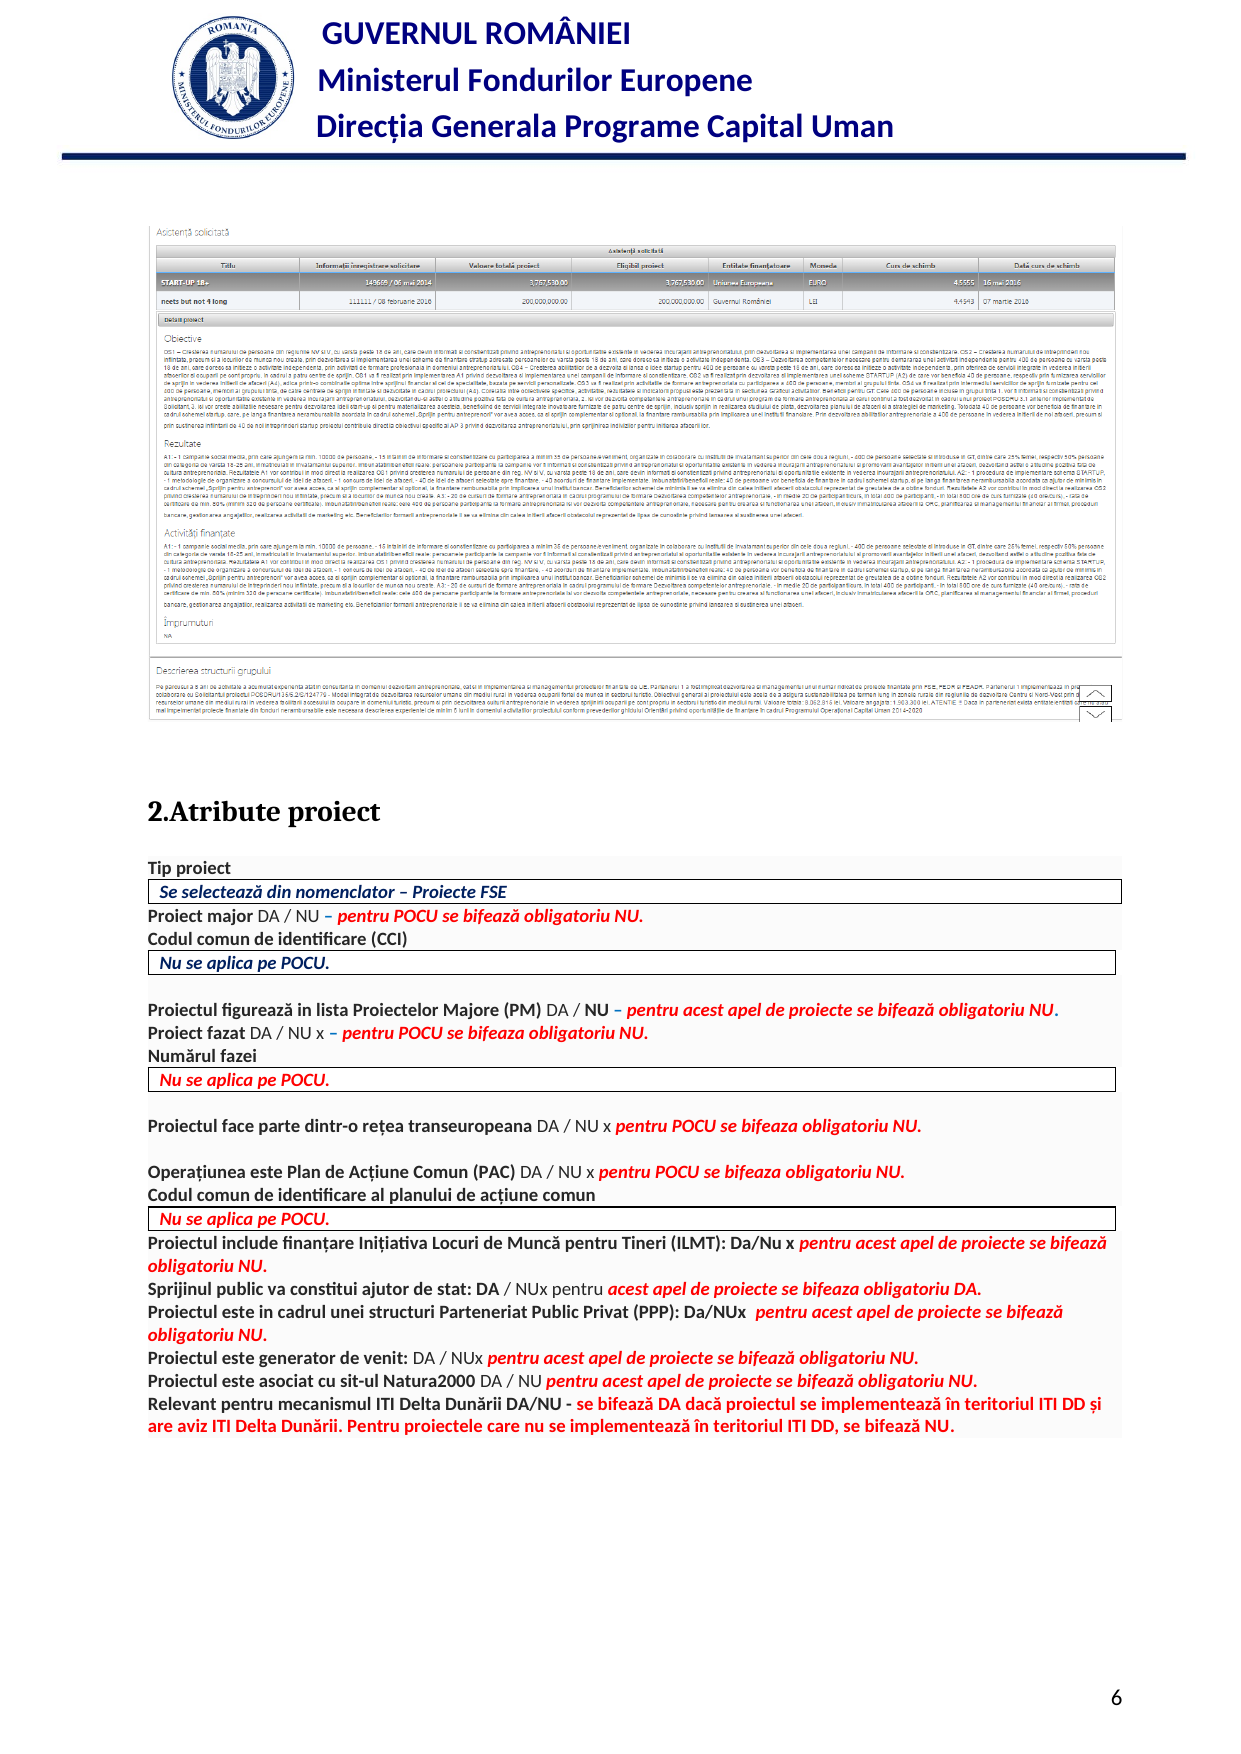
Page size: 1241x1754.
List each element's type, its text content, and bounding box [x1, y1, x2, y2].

text Proiect major DA / NU – pentru POCU se bifează obligatoriu NU. [148, 904, 1122, 927]
table_header Nu se aplica pe POCU. [149, 1068, 1115, 1091]
table_header Nu se aplica pe POCU. [149, 1208, 1115, 1230]
text Sprijinul public va constitui ajutor de stat: DA / NUx pentru acest apel de proiecte se bifeaza obligatoriu DA. [148, 1277, 1122, 1300]
text Proiectul este asociat cu sit-ul Natura2000 DA / NU pentru acest apel de proiecte se bifează obligatoriu NU. [148, 1369, 1122, 1392]
text Proiect fazat DA / NU x – pentru POCU se bifeaza obligatoriu NU. [148, 1021, 1122, 1044]
picture [147, 226, 1123, 722]
table_header Se selectează din nomenclator – Proiecte FSE [149, 880, 1121, 903]
text Proiectul este generator de venit: DA / NUx pentru acest apel de proiecte se bifează obligatoriu NU. [148, 1346, 1122, 1369]
picture [171, 13, 296, 141]
picture [31, 145, 1210, 173]
text Numărul fazei [148, 1044, 1122, 1067]
text Proiectul face parte dintr-o rețea transeuropeana DA / NU x pentru POCU se bifeaza obligatoriu NU. [148, 1115, 1122, 1138]
text Tip proiect [148, 856, 1122, 879]
text Codul comun de identificare (CCI) [377, 927, 1122, 950]
text Relevant pentru mecanismul ITI Delta Dunării DA/NU - se bifează DA dacă proiectul se implementează în teritoriul ITI DD și are aviz ITI Delta Dunării. Pentru proiectele care nu se implementează în teritoriul ITI DD, se bifează NU. [148, 1392, 1122, 1438]
subtitle 2.Atribute proiect [148, 795, 1122, 828]
table_header Nu se aplica pe POCU. [149, 951, 1115, 974]
text Proiectul este in cadrul unei structuri Parteneriat Public Privat (PPP): Da/NUx pentru acest apel de proiecte se bifează obligatoriu NU. [148, 1300, 1122, 1346]
text Operațiunea este Plan de Acțiune Comun (PAC) DA / NU x pentru POCU se bifeaza obligatoriu NU. [148, 1161, 1122, 1183]
text Codul comun de identificare al planului de acțiune comun [148, 1183, 1122, 1206]
text Proiectul figurează in lista Proiectelor Majore (PM) DA / NU – pentru acest apel de proiecte se bifează obligatoriu NU. [148, 998, 1122, 1021]
text Proiectul include finanțare Inițiativa Locuri de Muncă pentru Tineri (ILMT): Da/Nu x pentru acest apel de proiecte se bifează obligatoriu NU. [148, 1231, 1122, 1277]
